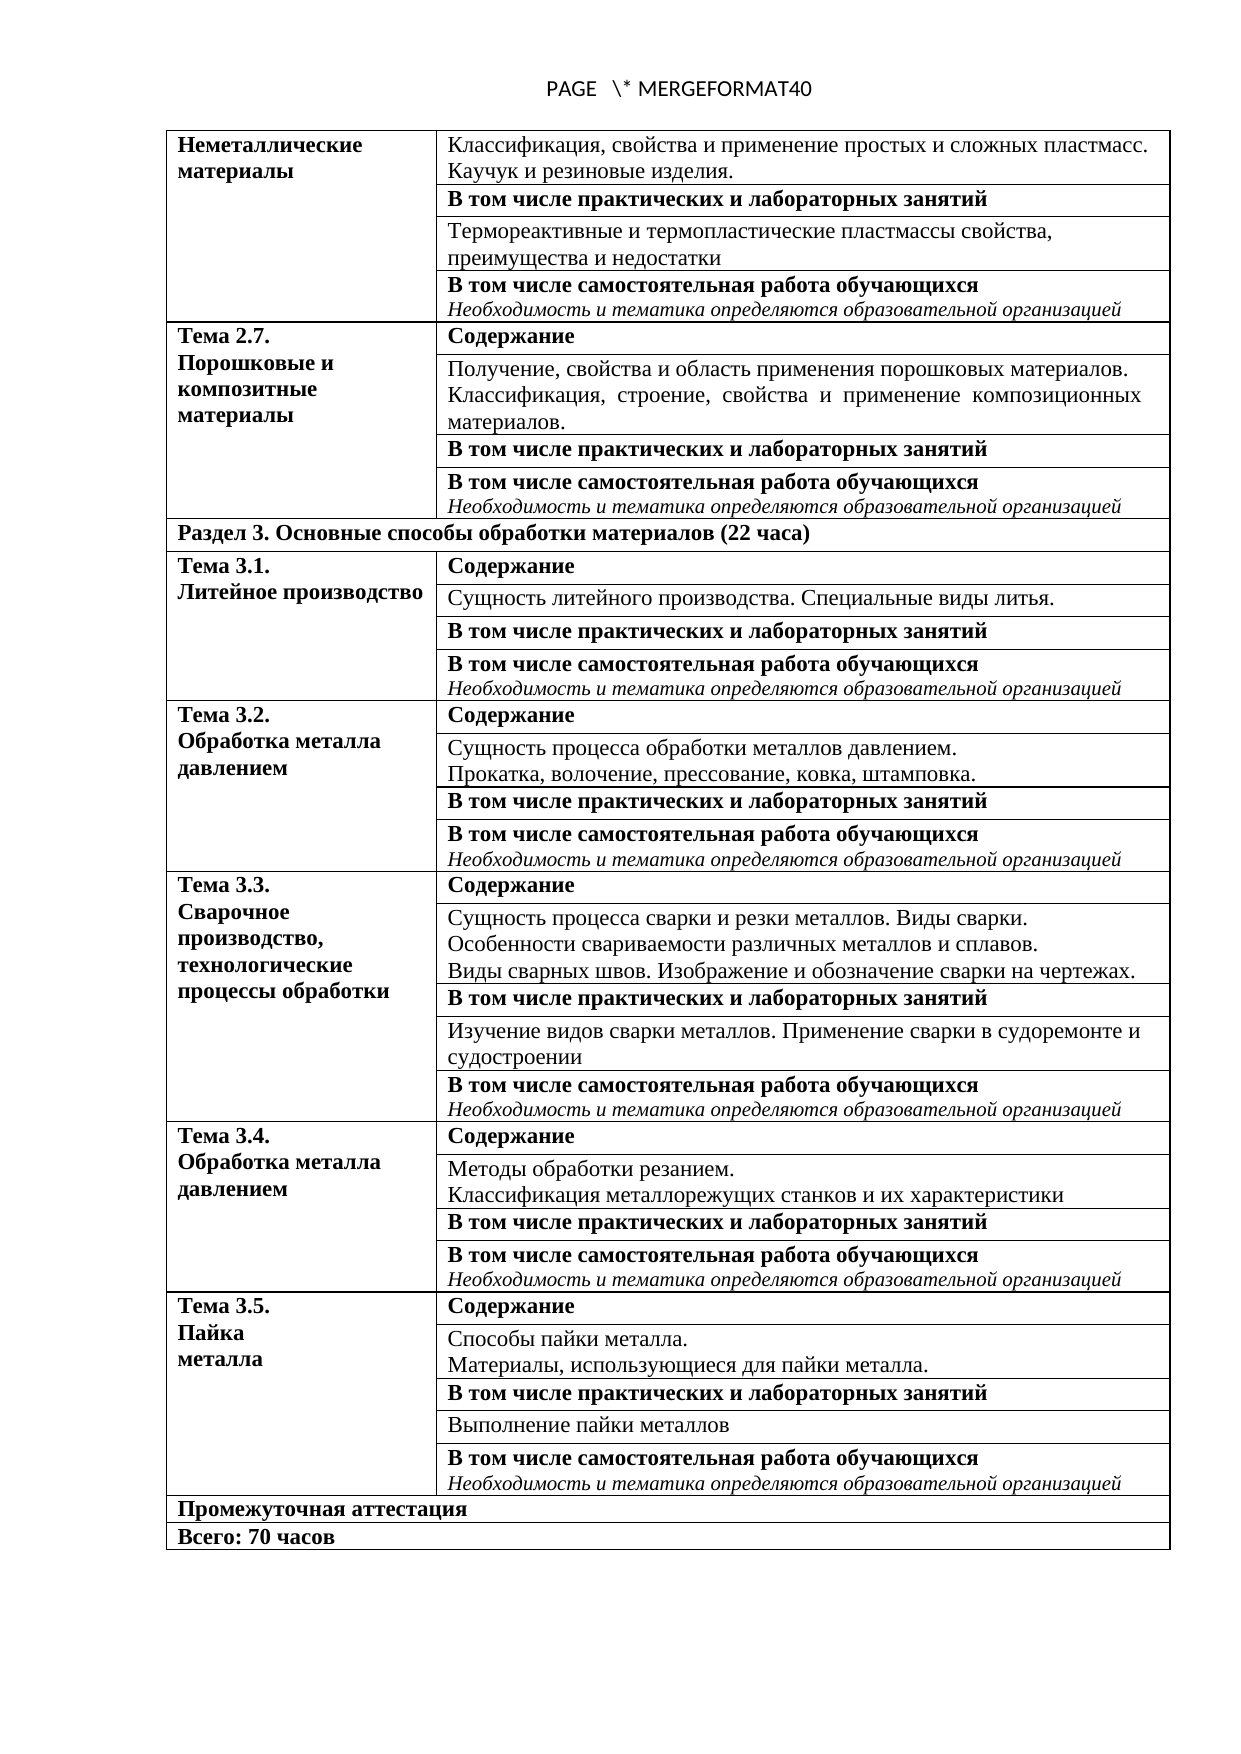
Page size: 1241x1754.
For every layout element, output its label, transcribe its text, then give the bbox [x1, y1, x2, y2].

table_cell Раздел 3. Основные способы обработки материалов (22 часа) [167, 519, 1169, 551]
table_cell Содержание [437, 323, 1169, 354]
table_cell Сущность литейного производства. Специальные виды литья. [437, 585, 1169, 616]
table_cell В том числе практических и лабораторных занятий [437, 617, 1169, 649]
table_cell Тема 3.3. Сварочное производство, технологические процессы обработки [167, 872, 436, 1121]
table_cell В том числе практических и лабораторных занятий [437, 435, 1169, 467]
table_cell Содержание [437, 552, 1169, 583]
table_cell Всего: 70 часов [167, 1523, 1169, 1549]
table_cell Сущность процесса сварки и резки металлов. Виды сварки. Особенности свариваемости различных металлов и сплавов. Виды сварных швов. Изображение и обозначение сварки на чертежах. [437, 904, 1169, 983]
table_cell Изучение видов сварки металлов. Применение сварки в судоремонте и судостроении [437, 1017, 1169, 1069]
table_cell В том числе самостоятельная работа обучающихся Необходимость и тематика определяются образовательной организацией [437, 468, 1169, 518]
table_cell Тема 3.2. Обработка металла давлением [167, 701, 436, 871]
table_cell Тема 3.5. Пайка металла [167, 1293, 436, 1494]
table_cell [167, 131, 436, 321]
table_cell В том числе самостоятельная работа обучающихся Необходимость и тематика определяются образовательной организацией [437, 650, 1169, 700]
table_cell Термореактивные и термопластические пластмассы свойства, преимущества и недостатки [437, 217, 1169, 270]
table_cell В том числе самостоятельная работа обучающихся Необходимость и тематика определяются образовательной организацией [437, 1241, 1169, 1291]
table_cell В том числе самостоятельная работа обучающихся Необходимость и тематика определяются образовательной организацией [437, 1444, 1169, 1494]
table_cell В том числе практических и лабораторных занятий [437, 984, 1169, 1016]
table_cell В том числе практических и лабораторных занятий [437, 185, 1169, 216]
table_cell Получение, свойства и область применения порошковых материалов. Классификация, строение, свойства и применение композиционных материалов. [437, 355, 1169, 434]
table_cell Тема 2.7. Порошковые и композитные материалы [167, 323, 436, 518]
table_cell Тема 3.1. Литейное производство [167, 552, 436, 700]
table_cell Способы пайки металла. Материалы, использующиеся для пайки металла. [437, 1325, 1169, 1378]
table_cell Выполнение пайки металлов [437, 1411, 1169, 1443]
table_cell Содержание [437, 1122, 1169, 1154]
table_cell Содержание [437, 872, 1169, 903]
table_cell Сущность процесса обработки металлов давлением. Прокатка, волочение, прессование, ковка, штамповка. [437, 734, 1169, 786]
table_cell Классификация, свойства и применение простых и сложных пластмасс. Каучук и резиновые изделия. [437, 131, 1169, 184]
table_cell Содержание [437, 701, 1169, 733]
table_cell В том числе практических и лабораторных занятий [437, 1209, 1169, 1240]
table_cell Тема 3.4. Обработка металла давлением [167, 1122, 436, 1291]
table_cell Промежуточная аттестация [167, 1496, 1169, 1522]
table_cell В том числе самостоятельная работа обучающихся Необходимость и тематика определяются образовательной организацией [437, 820, 1169, 871]
table_cell В том числе практических и лабораторных занятий [437, 788, 1169, 819]
table_cell Содержание [437, 1293, 1169, 1324]
table_cell В том числе практических и лабораторных занятий [437, 1379, 1169, 1410]
table_cell В том числе самостоятельная работа обучающихся Необходимость и тематика определяются образовательной организацией [437, 1071, 1169, 1121]
table_cell Методы обработки резанием. Классификация металлорежущих станков и их характеристики [437, 1155, 1169, 1207]
table_cell В том числе самостоятельная работа обучающихся Необходимость и тематика определяются образовательной организацией [437, 271, 1169, 321]
